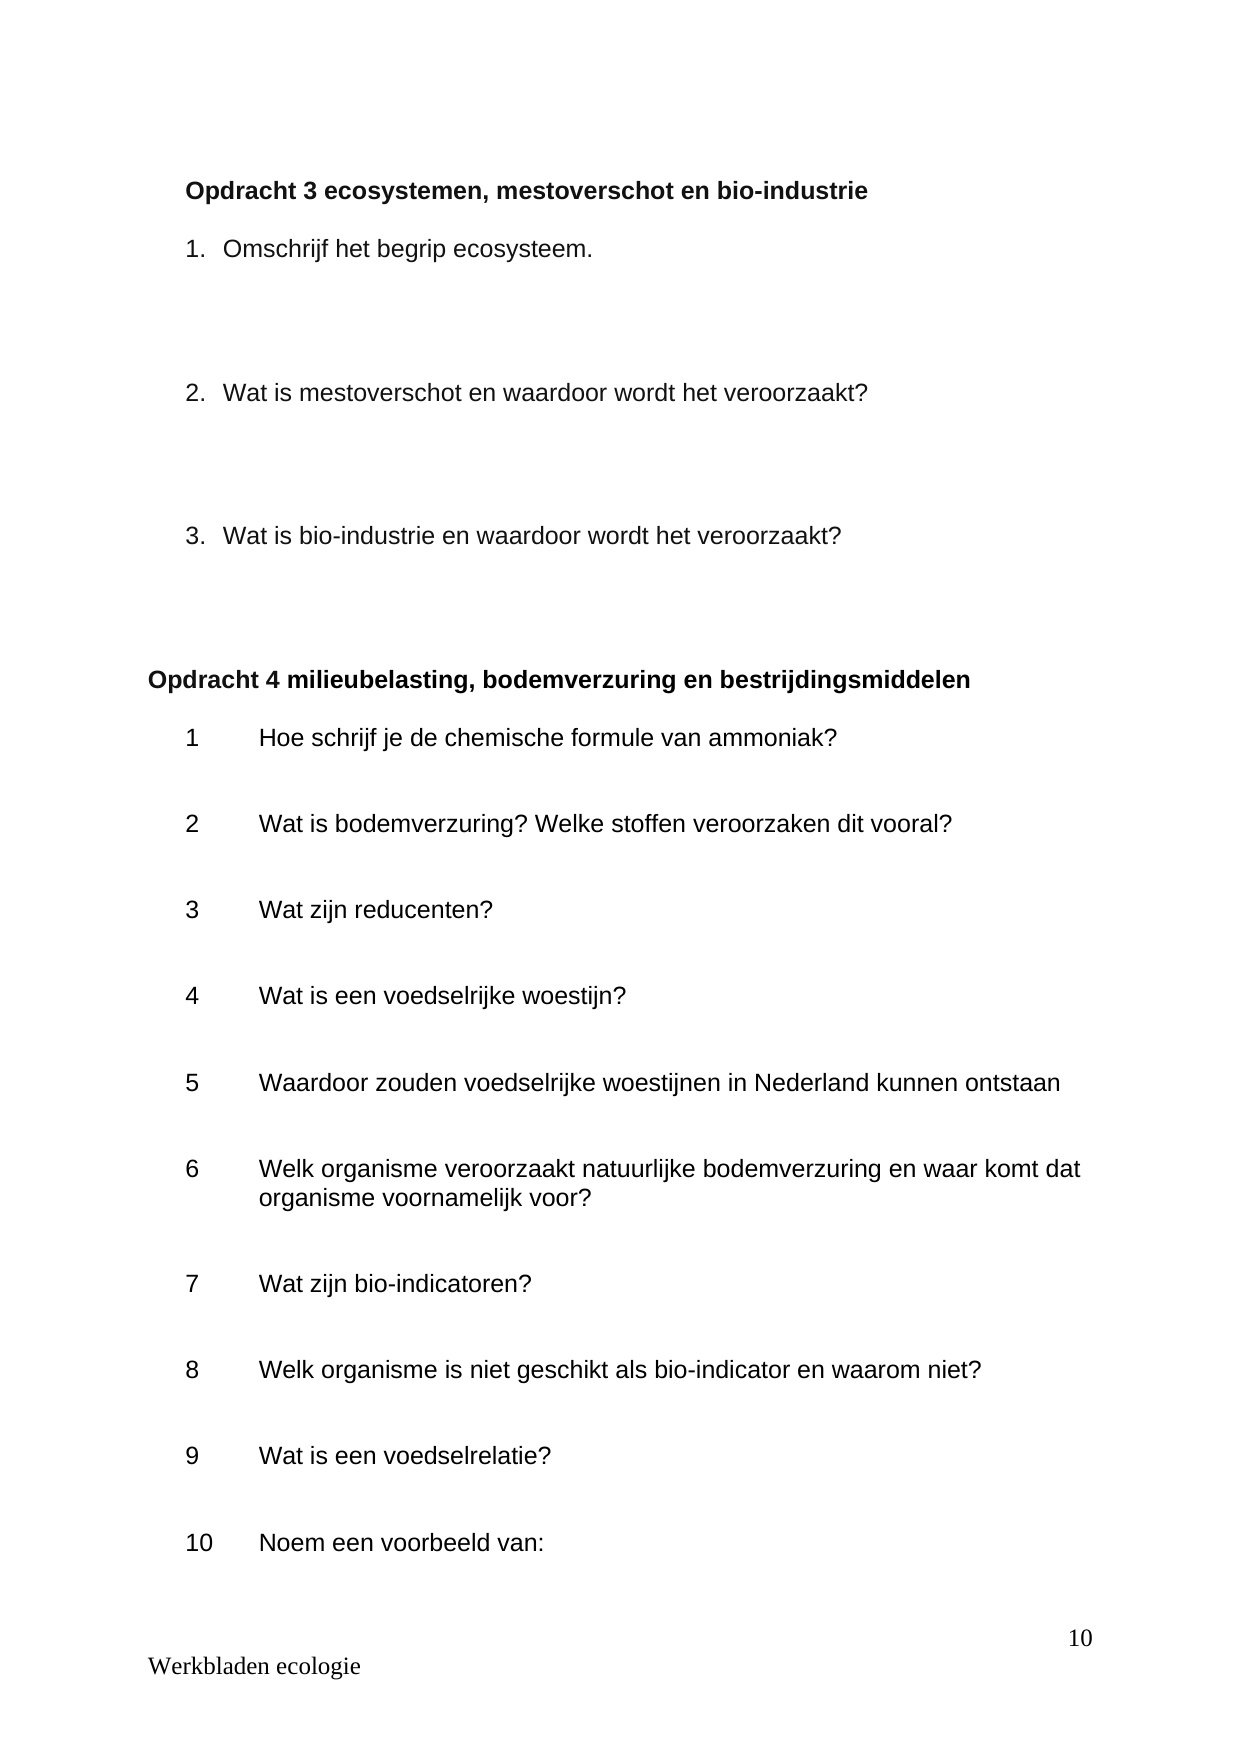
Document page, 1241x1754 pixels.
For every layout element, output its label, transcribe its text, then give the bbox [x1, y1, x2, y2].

list Wat zijn reducenten? [185, 895, 1093, 924]
list Omschrijf het begrip ecosysteem. [185, 234, 1093, 263]
list Welk organisme veroorzaakt natuurlijke bodemverzuring en waar komt dat organisme voornamelijk voor? [185, 1154, 1093, 1211]
text Opdracht 4 milieubelasting, bodemverzuring en bestrijdingsmiddelen [148, 665, 1093, 694]
list Wat is een voedselrelatie? [185, 1441, 1093, 1470]
list Hoe schrijf je de chemische formule van ammoniak? [185, 723, 1093, 751]
list Wat is een voedselrijke woestijn? [185, 981, 1093, 1010]
list Wat is bodemverzuring? Welke stoffen veroorzaken dit vooral? [185, 809, 1093, 838]
list Noem een voorbeeld van: [185, 1528, 1093, 1556]
list Wat is mestoverschot en waardoor wordt het veroorzaakt? [185, 378, 1093, 406]
text Opdracht 3 ecosystemen, mestoverschot en bio-industrie [185, 176, 1093, 205]
list Waardoor zouden voedselrijke woestijnen in Nederland kunnen ontstaan [185, 1068, 1093, 1096]
list Wat zijn bio-indicatoren? [185, 1269, 1093, 1298]
list Wat is bio-industrie en waardoor wordt het veroorzaakt? [185, 521, 1093, 550]
list Welk organisme is niet geschikt als bio-indicator en waarom niet? [185, 1355, 1093, 1384]
